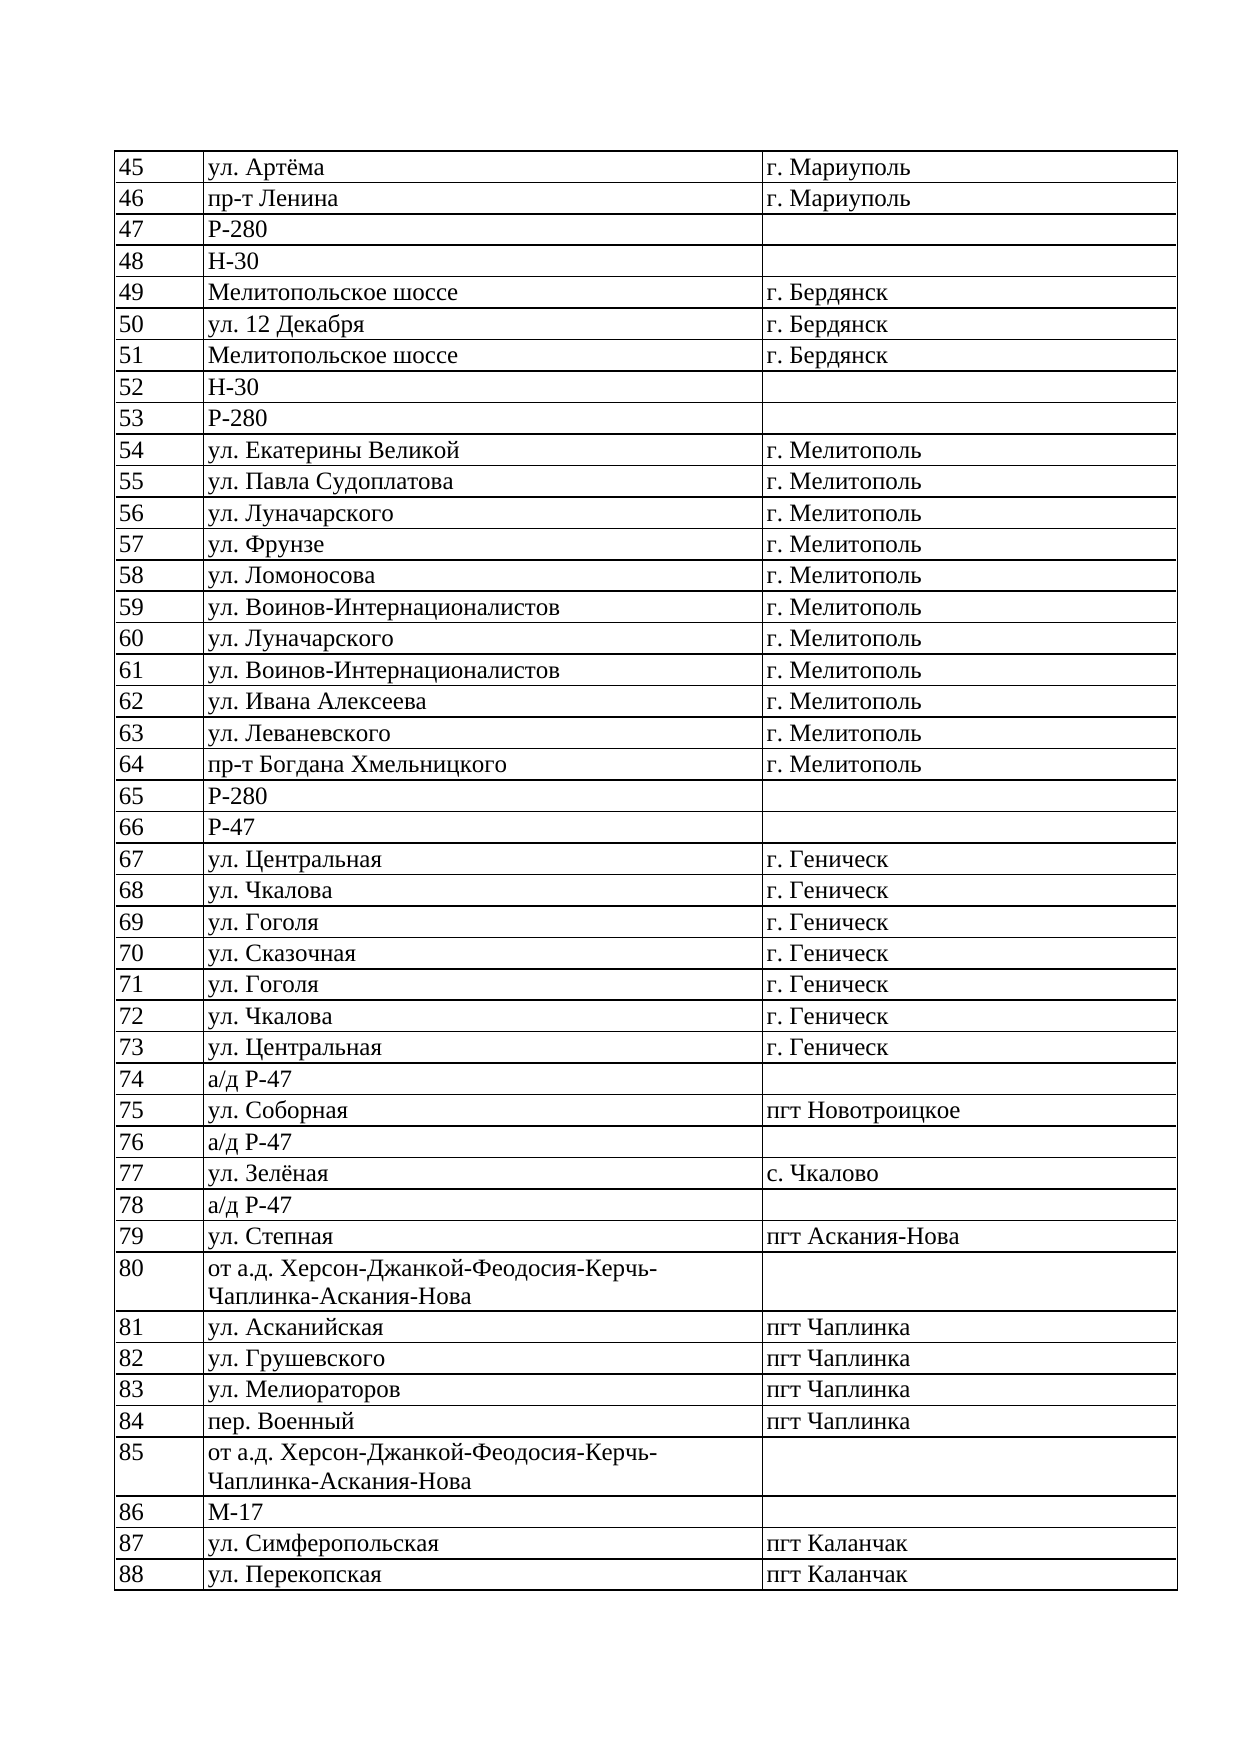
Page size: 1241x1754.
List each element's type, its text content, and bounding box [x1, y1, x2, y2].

table_cell 47 [115, 214, 203, 244]
table_cell [763, 402, 1177, 433]
table_cell г. Мелитополь [763, 716, 1177, 748]
table_cell ул. Симферопольская [204, 1528, 762, 1558]
table_cell 79 [115, 1221, 203, 1251]
table_cell ул. Луначарского [204, 498, 762, 527]
table_cell 81 [115, 1311, 203, 1342]
table_cell [763, 811, 1177, 842]
table_cell 51 [115, 340, 203, 370]
table_cell ул. Фрунзе [204, 529, 762, 559]
table_cell г. Геническ [763, 1031, 1177, 1062]
table_cell ул. Грушевского [204, 1343, 762, 1373]
table_cell г. Геническ [763, 905, 1177, 936]
table_cell г. Мелитополь [763, 528, 1177, 559]
table_cell 45 [115, 152, 203, 181]
table_cell 73 [115, 1032, 203, 1062]
table_cell ул. Гоголя [204, 907, 762, 936]
table_cell г. Мелитополь [763, 465, 1177, 496]
table_cell 83 [115, 1374, 203, 1404]
table_cell 88 [115, 1559, 203, 1589]
table_cell 74 [115, 1063, 203, 1094]
table_cell 66 [115, 812, 203, 842]
table_cell ул. Асканийская [204, 1312, 762, 1342]
table_cell Р-280 [204, 403, 762, 433]
table_cell г. Мелитополь [763, 748, 1177, 779]
table_cell пгт Чаплинка [763, 1373, 1177, 1404]
table_cell 75 [115, 1095, 203, 1125]
table_cell 67 [115, 843, 203, 873]
table_cell пгт Новотроицкое [763, 1094, 1177, 1125]
table_cell г. Геническ [763, 968, 1177, 999]
table_cell 76 [115, 1126, 203, 1157]
table_cell [763, 1188, 1177, 1219]
table_cell Р-47 [204, 812, 762, 842]
table_cell Р-280 [204, 215, 762, 244]
table_cell 72 [115, 1000, 203, 1031]
table_cell г. Геническ [763, 999, 1177, 1031]
table_cell 84 [115, 1406, 203, 1436]
table_cell Мелитопольское шоссе [204, 277, 762, 307]
table_cell г. Геническ [763, 874, 1177, 905]
table_cell 56 [115, 497, 203, 527]
table_cell пгт Аскания-Нова [763, 1220, 1177, 1251]
table_cell 69 [115, 906, 203, 936]
table_cell [763, 1125, 1177, 1157]
table_cell с. Чкалово [763, 1157, 1177, 1188]
table_cell [763, 1062, 1177, 1094]
table_cell ул. Воинов-Интернационалистов [204, 592, 762, 622]
table_cell ул. Леваневского [204, 718, 762, 748]
table_cell 77 [115, 1158, 203, 1188]
table_cell г. Мелитополь [763, 559, 1177, 590]
table_cell ул. Чкалова [204, 875, 762, 905]
table_cell 61 [115, 654, 203, 685]
table_cell 50 [115, 308, 203, 339]
table_cell 68 [115, 875, 203, 905]
table_cell ул. Луначарского [204, 623, 762, 653]
table_cell 62 [115, 686, 203, 716]
table_cell а/д Р-47 [204, 1190, 762, 1219]
table_cell ул. Артёма [204, 152, 762, 181]
table_cell пр-т Ленина [204, 183, 762, 213]
table_cell [763, 213, 1177, 244]
table_cell [763, 1436, 1177, 1495]
table_cell от а.д. Херсон-Джанкой-Феодосия-Керчь-Чаплинка-Аскания-Нова [204, 1438, 762, 1495]
table_cell а/д Р-47 [204, 1064, 762, 1094]
table_cell а/д Р-47 [204, 1127, 762, 1157]
table_cell г. Геническ [763, 842, 1177, 873]
table_cell г. Бердянск [763, 307, 1177, 339]
table_cell 64 [115, 749, 203, 779]
table_cell ул. Степная [204, 1221, 762, 1251]
table_cell г. Мариуполь [763, 181, 1177, 213]
table_cell [763, 1495, 1177, 1526]
table_cell 86 [115, 1496, 203, 1526]
table_cell ул. 12 Декабря [204, 309, 762, 339]
table_cell 57 [115, 529, 203, 559]
table_cell г. Мелитополь [763, 590, 1177, 622]
table_cell ул. Екатерины Великой [204, 435, 762, 464]
table_cell 63 [115, 717, 203, 748]
table_cell 54 [115, 434, 203, 464]
table_cell ул. Ивана Алексеева [204, 686, 762, 716]
table_cell пр-т Богдана Хмельницкого [204, 749, 762, 779]
table_cell пгт Каланчак [763, 1526, 1177, 1558]
table_cell 46 [115, 183, 203, 213]
table_cell ул. Центральная [204, 1032, 762, 1062]
table_cell ул. Соборная [204, 1095, 762, 1125]
table_cell ул. Воинов-Интернационалистов [204, 655, 762, 685]
table_cell 78 [115, 1189, 203, 1219]
table_cell [763, 1251, 1177, 1310]
table_cell от а.д. Херсон-Джанкой-Феодосия-Керчь-Чаплинка-Аскания-Нова [204, 1253, 762, 1310]
table_cell 70 [115, 938, 203, 968]
table_cell 87 [115, 1528, 203, 1558]
table_cell 49 [115, 277, 203, 307]
table_cell 82 [115, 1343, 203, 1373]
table_cell г. Мелитополь [763, 496, 1177, 527]
table_cell пгт Чаплинка [763, 1342, 1177, 1373]
table_cell пгт Каланчак [763, 1558, 1177, 1589]
table_cell ул. Гоголя [204, 970, 762, 999]
table_cell г. Бердянск [763, 339, 1177, 370]
table_cell пгт Чаплинка [763, 1310, 1177, 1342]
table_cell 80 [115, 1252, 203, 1310]
table_cell ул. Зелёная [204, 1158, 762, 1188]
table_cell г. Мариуполь [763, 152, 1177, 181]
table_cell ул. Сказочная [204, 938, 762, 968]
table_cell М-17 [204, 1497, 762, 1526]
table_cell ул. Чкалова [204, 1001, 762, 1031]
table_cell 71 [115, 969, 203, 999]
table_cell 52 [115, 371, 203, 402]
table_cell г. Мелитополь [763, 685, 1177, 716]
table_cell Р-280 [204, 781, 762, 811]
table_cell 59 [115, 591, 203, 622]
table_cell 53 [115, 403, 203, 433]
table_cell пер. Военный [204, 1406, 762, 1436]
table_cell 60 [115, 623, 203, 653]
table_cell г. Бердянск [763, 276, 1177, 307]
table_cell 65 [115, 780, 203, 811]
table_cell ул. Павла Судоплатова [204, 466, 762, 496]
table_cell [763, 370, 1177, 402]
table_cell ул. Ломоносова [204, 561, 762, 590]
table_cell 55 [115, 466, 203, 496]
table_cell [763, 779, 1177, 811]
table_cell 58 [115, 560, 203, 590]
table_cell [763, 244, 1177, 276]
table_cell Мелитопольское шоссе [204, 340, 762, 370]
table_cell г. Мелитополь [763, 433, 1177, 464]
table_cell ул. Мелиораторов [204, 1375, 762, 1404]
table_cell 85 [115, 1437, 203, 1495]
table_cell Н-30 [204, 372, 762, 402]
table_cell г. Геническ [763, 936, 1177, 968]
table_cell ул. Перекопская [204, 1560, 762, 1589]
table_cell Н-30 [204, 246, 762, 276]
table_cell г. Мелитополь [763, 622, 1177, 653]
table_cell пгт Чаплинка [763, 1405, 1177, 1436]
table_cell г. Мелитополь [763, 653, 1177, 685]
table_cell ул. Центральная [204, 844, 762, 873]
table_cell 48 [115, 245, 203, 276]
